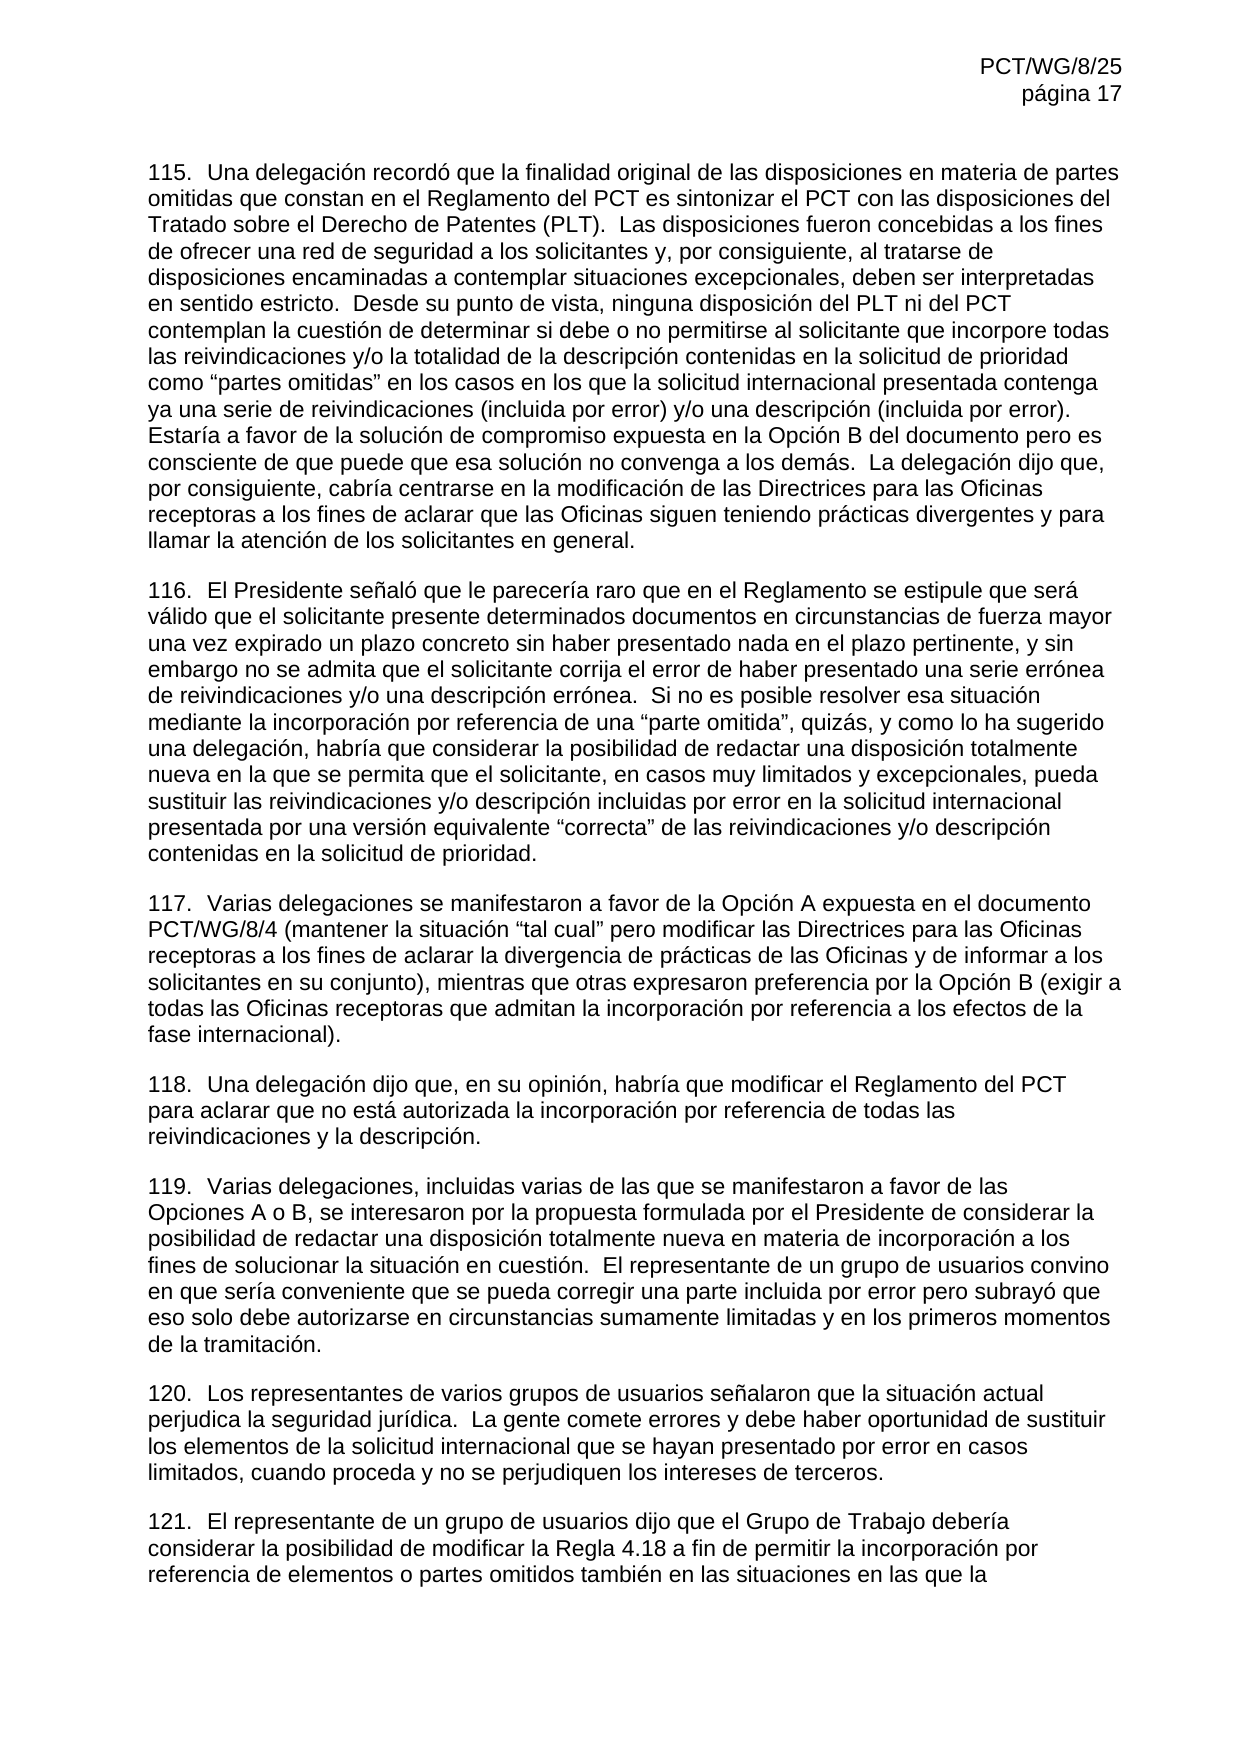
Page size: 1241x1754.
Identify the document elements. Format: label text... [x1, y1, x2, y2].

list Varias delegaciones, incluidas varias de las que se manifestaron a favor de las Opciones A o B, se interesaron por la propuesta formulada por el Presidente de considerar la posibilidad de redactar una disposición totalmente nueva en materia de incorporación a los fines de solucionar la situación en cuestión. El representante de un grupo de usuarios convino en que sería conveniente que se pueda corregir una parte incluida por error pero subrayó que eso solo debe autorizarse en circunstancias sumamente limitadas y en los primeros momentos de la tramitación. [148, 1173, 1122, 1357]
list El Presidente señaló que le parecería raro que en el Reglamento se estipule que será válido que el solicitante presente determinados documentos en circunstancias de fuerza mayor una vez expirado un plazo concreto sin haber presentado nada en el plazo pertinente, y sin embargo no se admita que el solicitante corrija el error de haber presentado una serie errónea de reivindicaciones y/o una descripción errónea. Si no es posible resolver esa situación mediante la incorporación por referencia de una “parte omitida”, quizás, y como lo ha sugerido una delegación, habría que considerar la posibilidad de redactar una disposición totalmente nueva en la que se permita que el solicitante, en casos muy limitados y excepcionales, pueda sustituir las reivindicaciones y/o descripción incluidas por error en la solicitud internacional presentada por una versión equivalente “correcta” de las reivindicaciones y/o descripción contenidas en la solicitud de prioridad. [148, 577, 1122, 867]
list Una delegación recordó que la finalidad original de las disposiciones en materia de partes omitidas que constan en el Reglamento del PCT es sintonizar el PCT con las disposiciones del Tratado sobre el Derecho de Patentes (PLT). Las disposiciones fueron concebidas a los fines de ofrecer una red de seguridad a los solicitantes y, por consiguiente, al tratarse de disposiciones encaminadas a contemplar situaciones excepcionales, deben ser interpretadas en sentido estricto. Desde su punto de vista, ninguna disposición del PLT ni del PCT contemplan la cuestión de determinar si debe o no permitirse al solicitante que incorpore todas las reivindicaciones y/o la totalidad de la descripción contenidas en la solicitud de prioridad como “partes omitidas” en los casos en los que la solicitud internacional presentada contenga ya una serie de reivindicaciones (incluida por error) y/o una descripción (incluida por error). Estaría a favor de la solución de compromiso expuesta en la Opción B del documento pero es consciente de que puede que esa solución no convenga a los demás. La delegación dijo que, por consiguiente, cabría centrarse en la modificación de las Directrices para las Oficinas receptoras a los fines de aclarar que las Oficinas siguen teniendo prácticas divergentes y para llamar la atención de los solicitantes en general. [148, 158, 1122, 554]
list Los representantes de varios grupos de usuarios señalaron que la situación actual perjudica la seguridad jurídica. La gente comete errores y debe haber oportunidad de sustituir los elementos de la solicitud internacional que se hayan presentado por error en casos limitados, cuando proceda y no se perjudiquen los intereses de terceros. [148, 1380, 1122, 1485]
list Una delegación dijo que, en su opinión, habría que modificar el Reglamento del PCT para aclarar que no está autorizada la incorporación por referencia de todas las reivindicaciones y la descripción. [148, 1071, 1122, 1150]
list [148, 1508, 1122, 1587]
list Varias delegaciones se manifestaron a favor de la Opción A expuesta en el documento PCT/WG/8/4 (mantener la situación “tal cual” pero modificar las Directrices para las Oficinas receptoras a los fines de aclarar la divergencia de prácticas de las Oficinas y de informar a los solicitantes en su conjunto), mientras que otras expresaron preferencia por la Opción B (exigir a todas las Oficinas receptoras que admitan la incorporación por referencia a los efectos de la fase internacional). [148, 889, 1122, 1048]
